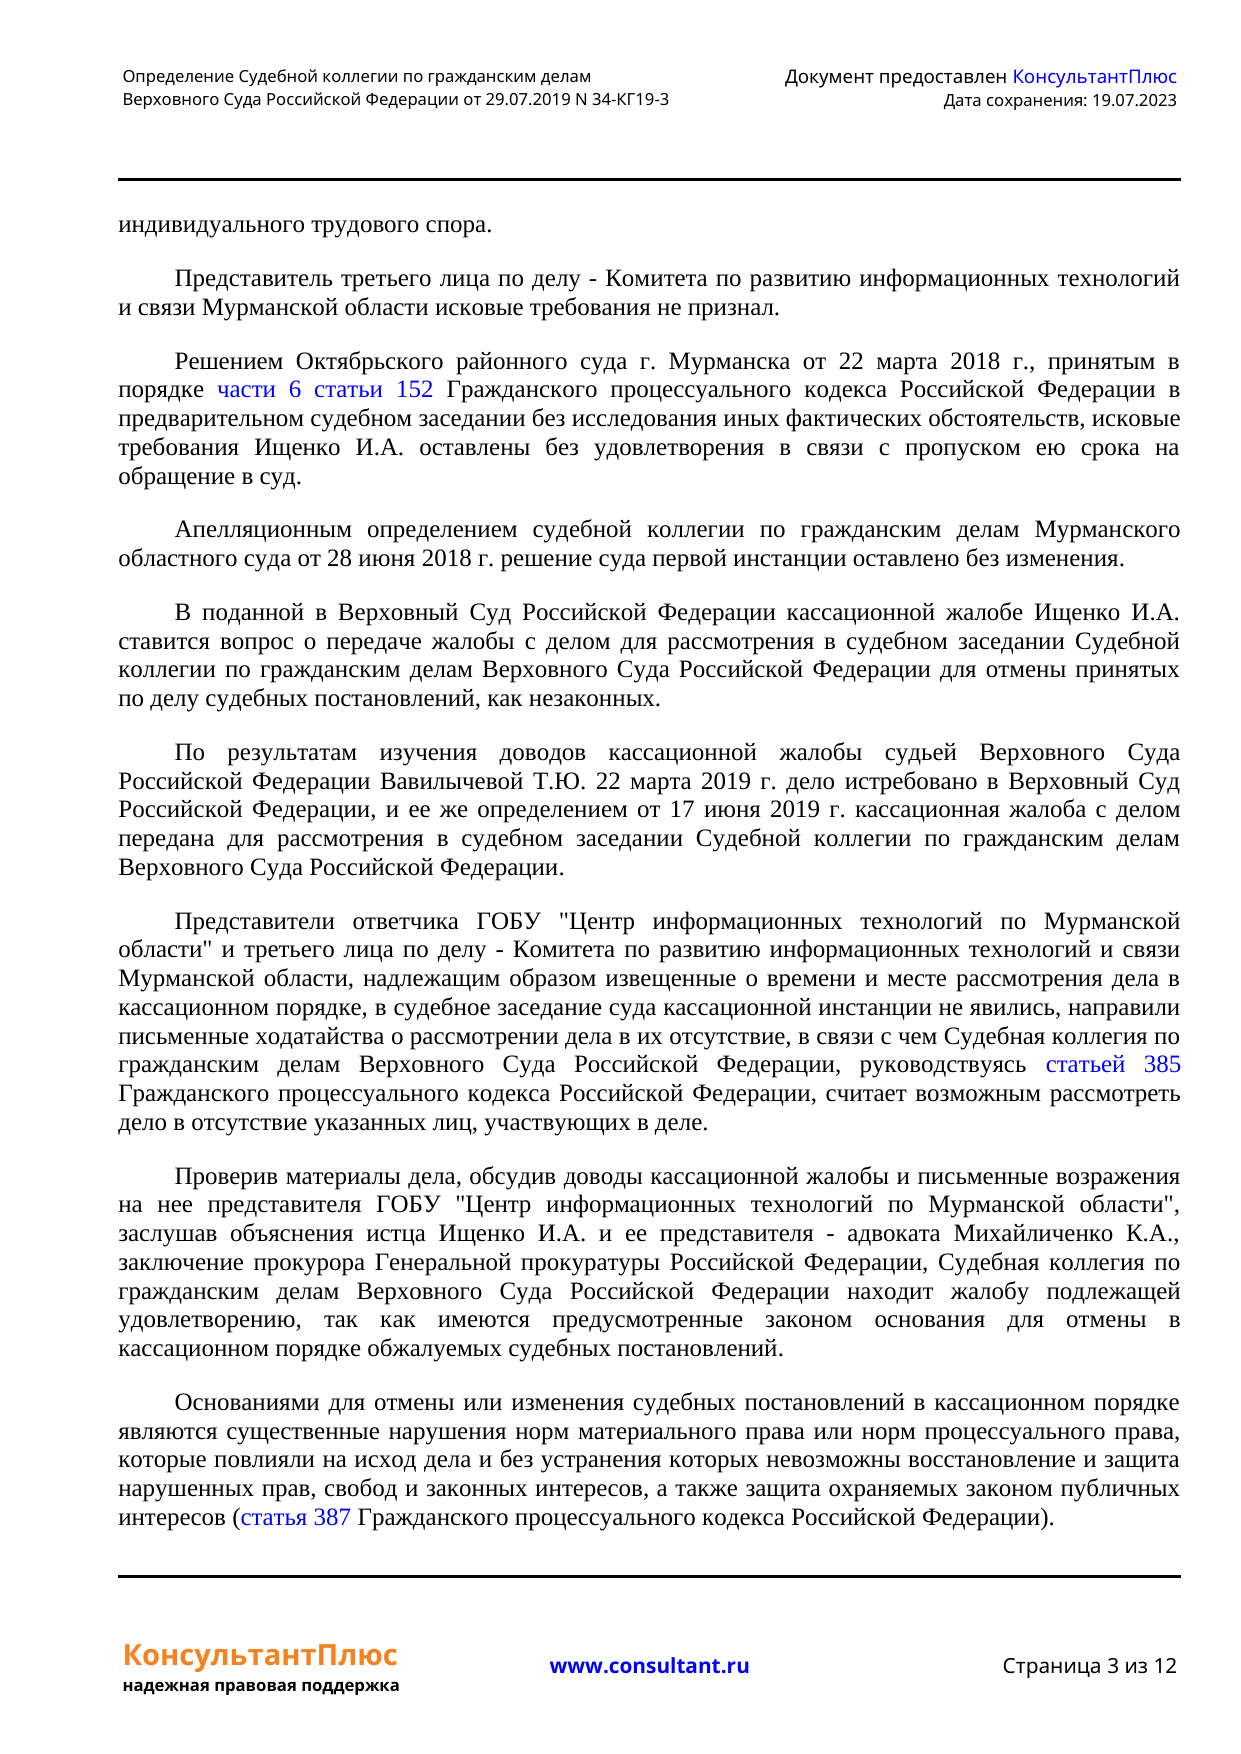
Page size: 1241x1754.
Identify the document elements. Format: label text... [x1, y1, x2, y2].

text Решением Октябрьского районного суда г. Мурманска от 22 марта 2018 г., принятым в порядке части 6 статьи 152 Гражданского процессуального кодекса Российской Федерации в предварительном судебном заседании без исследования иных фактических обстоятельств, исковые требования Ищенко И.А. оставлены без удовлетворения в связи с пропуском ею срока на обращение в суд. [118, 346, 1181, 489]
text Представитель третьего лица по делу - Комитета по развитию информационных технологий и связи Мурманской области исковые требования не признал. [118, 263, 1181, 321]
text В поданной в Верховный Суд Российской Федерации кассационной жалобе Ищенко И.А. ставится вопрос о передаче жалобы с делом для рассмотрения в судебном заседании Судебной коллегии по гражданским делам Верховного Суда Российской Федерации для отмены принятых по делу судебных постановлений, как незаконных. [118, 597, 1181, 712]
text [118, 209, 1181, 238]
text Основаниями для отмены или изменения судебных постановлений в кассационном порядке являются существенные нарушения норм материального права или норм процессуального права, которые повлияли на исход дела и без устранения которых невозможны восстановление и защита нарушенных прав, свобод и законных интересов, а также защита охраняемых законом публичных интересов (статья 387 Гражданского процессуального кодекса Российской Федерации). [118, 1387, 1181, 1531]
text Представители ответчика ГОБУ "Центр информационных технологий по Мурманской области" и третьего лица по делу - Комитета по развитию информационных технологий и связи Мурманской области, надлежащим образом извещенные о времени и месте рассмотрения дела в кассационном порядке, в судебное заседание суда кассационной инстанции не явились, направили письменные ходатайства о рассмотрении дела в их отсутствие, в связи с чем Судебная коллегия по гражданским делам Верховного Суда Российской Федерации, руководствуясь статьей 385 Гражданского процессуального кодекса Российской Федерации, считает возможным рассмотреть дело в отсутствие указанных лиц, участвующих в деле. [118, 906, 1181, 1136]
text Проверив материалы дела, обсудив доводы кассационной жалобы и письменные возражения на нее представителя ГОБУ "Центр информационных технологий по Мурманской области", заслушав объяснения истца Ищенко И.А. и ее представителя - адвоката Михайличенко К.А., заключение прокурора Генеральной прокуратуры Российской Федерации, Судебная коллегия по гражданским делам Верховного Суда Российской Федерации находит жалобу подлежащей удовлетворению, так как имеются предусмотренные законом основания для отмены в кассационном порядке обжалуемых судебных постановлений. [118, 1161, 1181, 1362]
text По результатам изучения доводов кассационной жалобы судьей Верховного Суда Российской Федерации Вавилычевой Т.Ю. 22 марта 2019 г. дело истребовано в Верховный Суд Российской Федерации, и ее же определением от 17 июня 2019 г. кассационная жалоба с делом передана для рассмотрения в судебном заседании Судебной коллегии по гражданским делам Верховного Суда Российской Федерации. [118, 737, 1181, 881]
text Апелляционным определением судебной коллегии по гражданским делам Мурманского областного суда от 28 июня 2018 г. решение суда первой инстанции оставлено без изменения. [118, 514, 1181, 572]
